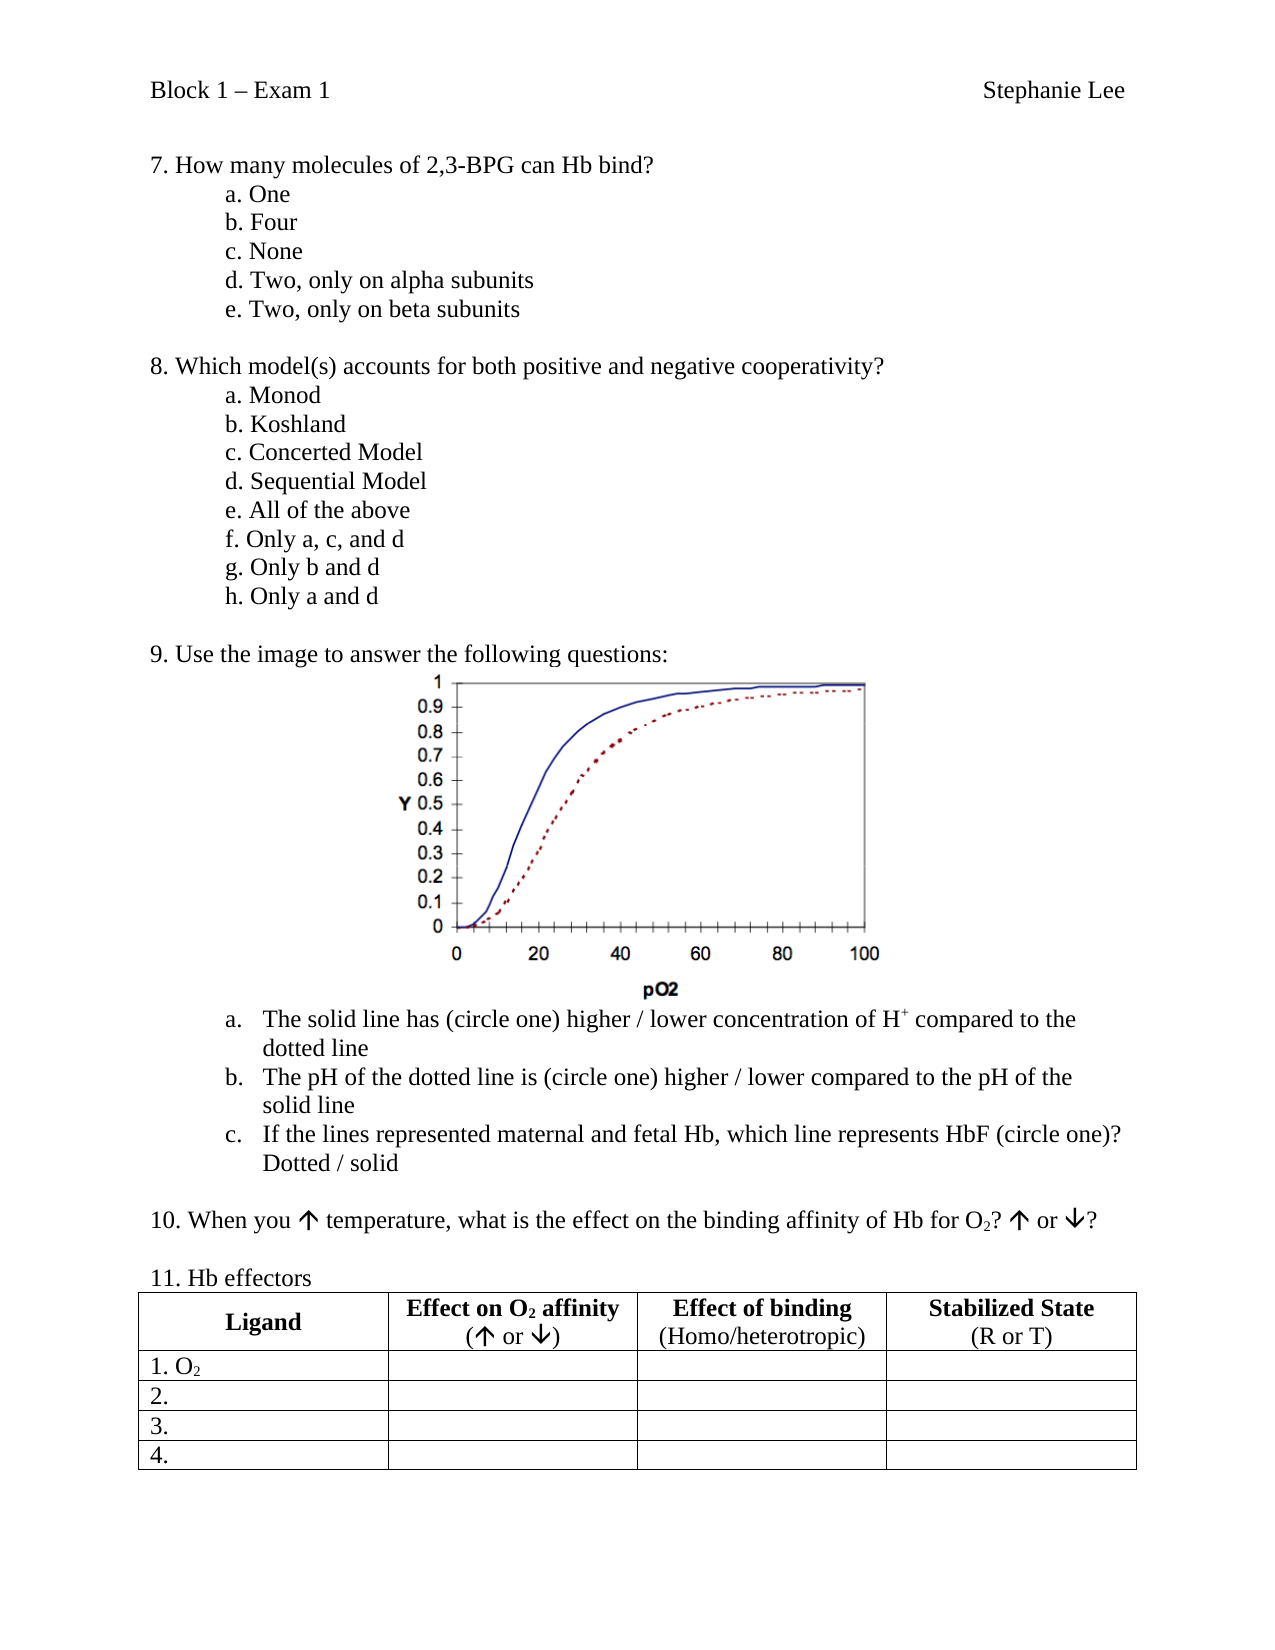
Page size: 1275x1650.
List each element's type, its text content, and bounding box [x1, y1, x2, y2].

text 7. How many molecules of 2,3-BPG can Hb bind? [150, 150, 1125, 179]
text h. Only a and d [150, 581, 1125, 610]
table_cell [887, 1351, 1136, 1380]
picture [389, 667, 886, 1005]
table_cell [389, 1441, 637, 1469]
text d. Two, only on alpha subunits [150, 265, 1125, 294]
text a. One [150, 179, 1125, 207]
text b. Four [150, 207, 1125, 236]
table_cell 4. [139, 1441, 388, 1469]
table_cell [389, 1351, 637, 1380]
text c. None [150, 236, 1125, 265]
list The solid line has (circle one) higher / lower concentration of H+ compared to the dotted line [225, 1004, 1125, 1062]
table_cell [638, 1411, 886, 1439]
table_cell [389, 1381, 637, 1410]
list If the lines represented maternal and fetal Hb, which line represents HbF (circle one)? Dotted / solid [225, 1119, 1125, 1177]
text f. Only a, c, and d [150, 524, 1125, 552]
table_cell [887, 1381, 1136, 1410]
table_cell [389, 1411, 637, 1439]
table_cell [887, 1411, 1136, 1439]
table_header Effect on O2 affinity ( or ) [389, 1293, 637, 1350]
text 10. When you temperature, what is the effect on the binding affinity of Hb for O2? or ? [150, 1205, 1125, 1234]
table_cell 1. O2 [139, 1351, 388, 1380]
table_header Stabilized State (R or T) [887, 1293, 1136, 1350]
text 9. Use the image to answer the following questions: [150, 639, 1125, 667]
list The pH of the dotted line is (circle one) higher / lower compared to the pH of the solid line [225, 1062, 1125, 1119]
text d. Sequential Model [150, 466, 1125, 495]
text g. Only b and d [150, 552, 1125, 581]
table_header Ligand [139, 1293, 388, 1350]
table_cell 3. [139, 1411, 388, 1439]
text 11. Hb effectors [150, 1263, 1125, 1292]
text c. Concerted Model [150, 437, 1125, 466]
text b. Koshland [150, 409, 1125, 437]
text a. Monod [150, 380, 1125, 409]
text e. Two, only on beta subunits [150, 294, 1125, 322]
table_cell [638, 1441, 886, 1469]
table_cell 2. [139, 1381, 388, 1410]
table_cell [887, 1441, 1136, 1469]
text 8. Which model(s) accounts for both positive and negative cooperativity? [150, 351, 1125, 380]
table_header Effect of binding (Homo/heterotropic) [638, 1293, 886, 1350]
table_cell [638, 1351, 886, 1380]
text e. All of the above [150, 495, 1125, 524]
table_cell [638, 1381, 886, 1410]
